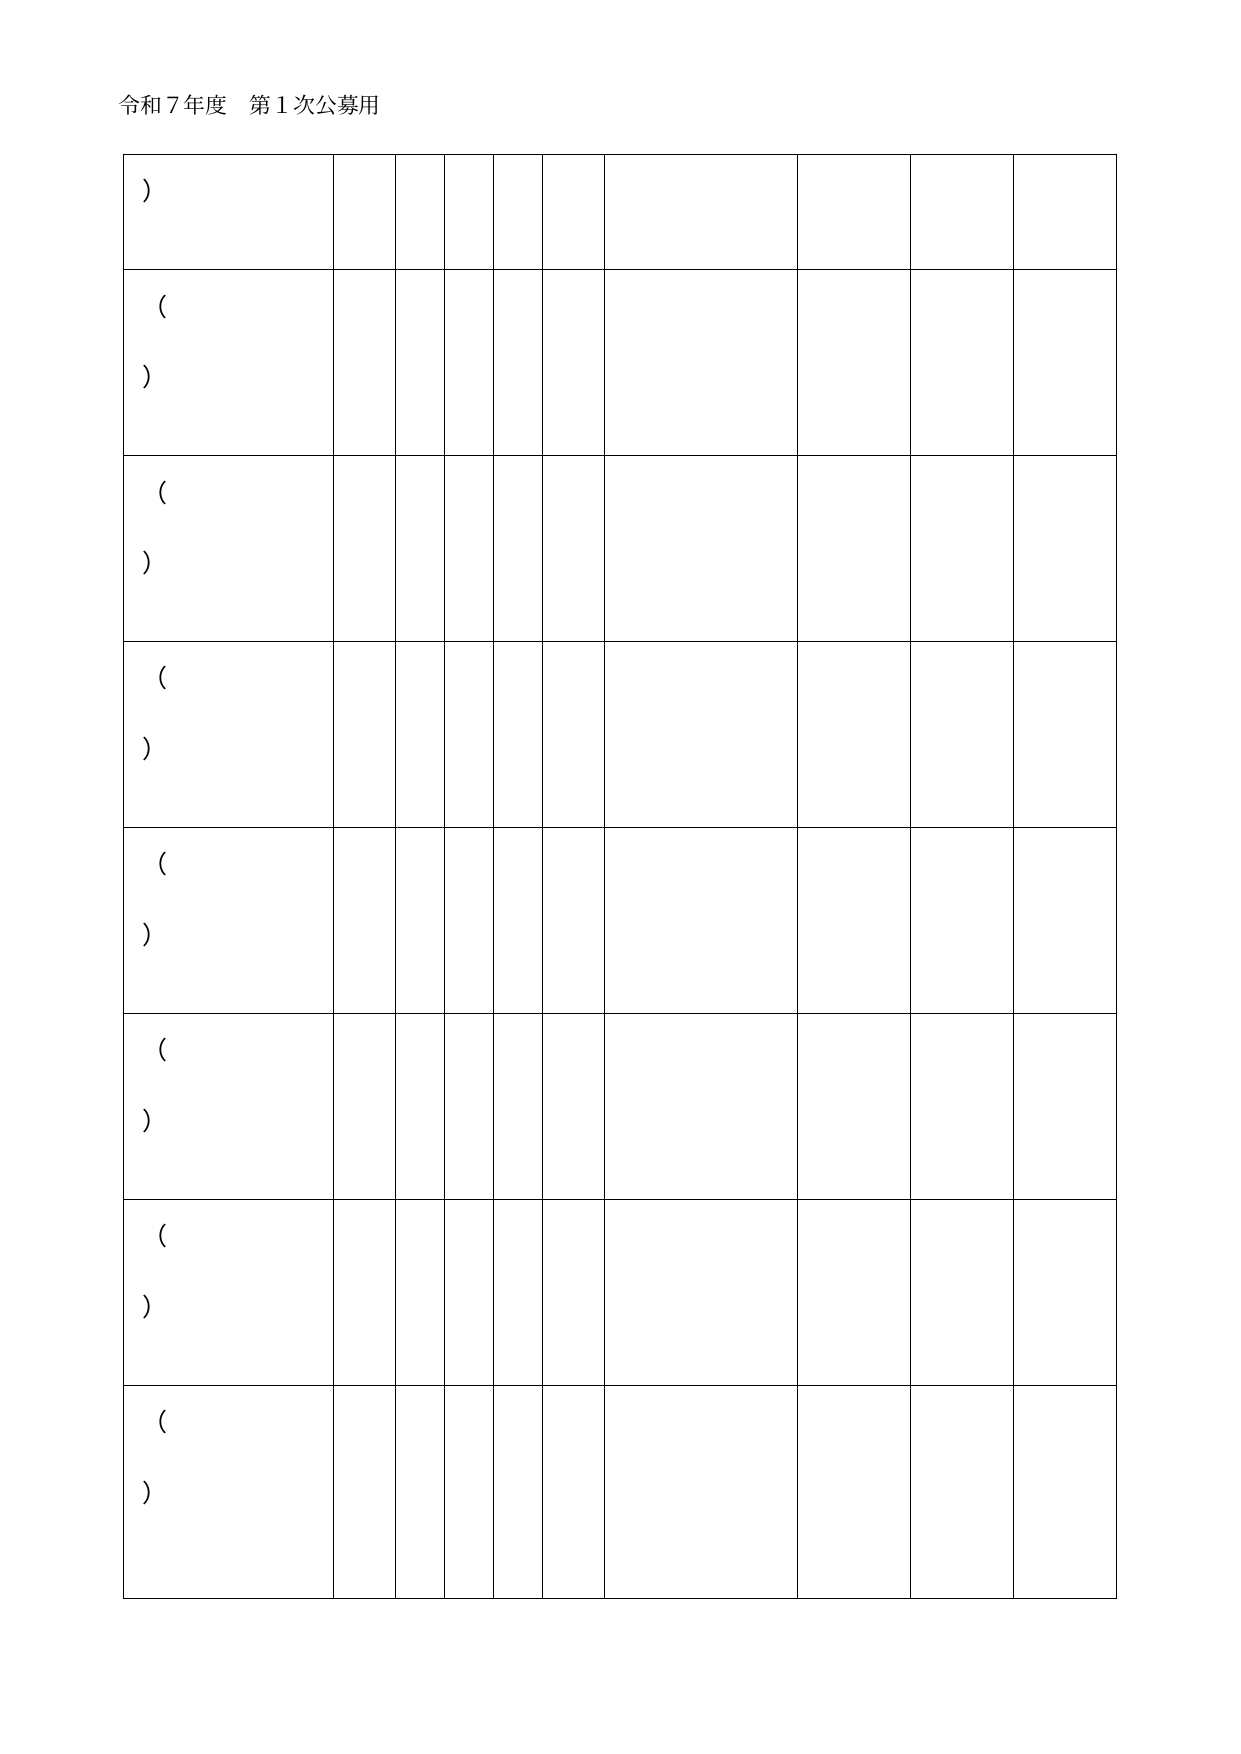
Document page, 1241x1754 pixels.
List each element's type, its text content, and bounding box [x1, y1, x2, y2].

table_cell [911, 456, 1013, 641]
table_cell [396, 1386, 444, 1598]
table_cell [445, 1014, 493, 1199]
table_cell [124, 225, 333, 269]
table_cell [445, 1386, 493, 1598]
table_cell [494, 1014, 542, 1199]
table_cell [911, 270, 1013, 455]
table_cell [124, 411, 333, 455]
table_cell [605, 1386, 797, 1598]
table_cell [334, 456, 395, 641]
table_cell [1014, 1386, 1116, 1598]
table_cell [334, 155, 395, 269]
table_cell [605, 1014, 797, 1199]
table_cell [911, 155, 1013, 269]
table_cell [396, 642, 444, 827]
table_cell [334, 642, 395, 827]
table_cell [445, 155, 493, 269]
table_cell [543, 1386, 604, 1598]
table_cell [798, 456, 910, 641]
table_cell [543, 642, 604, 827]
table_cell [124, 1155, 333, 1199]
table_cell [334, 270, 395, 455]
table_cell [124, 783, 333, 827]
table_cell [494, 456, 542, 641]
table_cell [605, 155, 797, 269]
table_cell [1014, 642, 1116, 827]
table_cell [494, 1386, 542, 1598]
table_cell [396, 1014, 444, 1199]
table_cell [543, 1014, 604, 1199]
table_cell [605, 456, 797, 641]
table_cell [543, 456, 604, 641]
table_cell [543, 270, 604, 455]
table_cell [124, 1341, 333, 1384]
table_cell [798, 1014, 910, 1199]
table_cell [543, 1200, 604, 1384]
table_cell [124, 597, 333, 641]
table_cell [798, 1386, 910, 1598]
table_cell [494, 642, 542, 827]
table_cell [798, 1200, 910, 1384]
table_cell [798, 642, 910, 827]
table_cell [1014, 456, 1116, 641]
table_cell [396, 828, 444, 1013]
table_cell （ ） [124, 155, 333, 225]
table_cell [396, 270, 444, 455]
table_cell [1014, 1200, 1116, 1384]
table_cell [396, 1200, 444, 1384]
table_cell [334, 1200, 395, 1384]
table_cell （ ） [124, 642, 333, 783]
table_cell （ ） [124, 1200, 333, 1341]
table_cell [334, 1014, 395, 1199]
table_cell [911, 1386, 1013, 1598]
table_cell [911, 828, 1013, 1013]
table_cell [798, 155, 910, 269]
table_cell [543, 828, 604, 1013]
table_cell [494, 828, 542, 1013]
table_cell [798, 270, 910, 455]
table_cell [911, 1014, 1013, 1199]
table_cell [1014, 1014, 1116, 1199]
table_cell [396, 155, 444, 269]
table_cell [543, 155, 604, 269]
table_cell （ ） [124, 270, 333, 411]
table_cell [396, 456, 444, 641]
table_cell （ ） [124, 828, 333, 969]
table_cell [445, 456, 493, 641]
table_cell （ ） [124, 1014, 333, 1154]
table_cell [494, 1200, 542, 1384]
table_cell [494, 155, 542, 269]
table_cell [334, 828, 395, 1013]
table_cell [445, 270, 493, 455]
table_cell [605, 642, 797, 827]
table_cell [605, 270, 797, 455]
table_cell [445, 642, 493, 827]
table_cell [1014, 270, 1116, 455]
table_cell [1014, 155, 1116, 269]
table_cell [494, 270, 542, 455]
table_cell [911, 1200, 1013, 1384]
table_cell （ ） [124, 456, 333, 597]
table_cell [605, 1200, 797, 1384]
table_cell [1014, 828, 1116, 1013]
table_cell [605, 828, 797, 1013]
table_cell [445, 1200, 493, 1384]
table_cell [798, 828, 910, 1013]
table_cell [124, 969, 333, 1013]
table_cell [334, 1386, 395, 1598]
table_cell （ ） [124, 1386, 333, 1526]
table_cell [124, 1526, 333, 1598]
table_cell [911, 642, 1013, 827]
table_cell [445, 828, 493, 1013]
